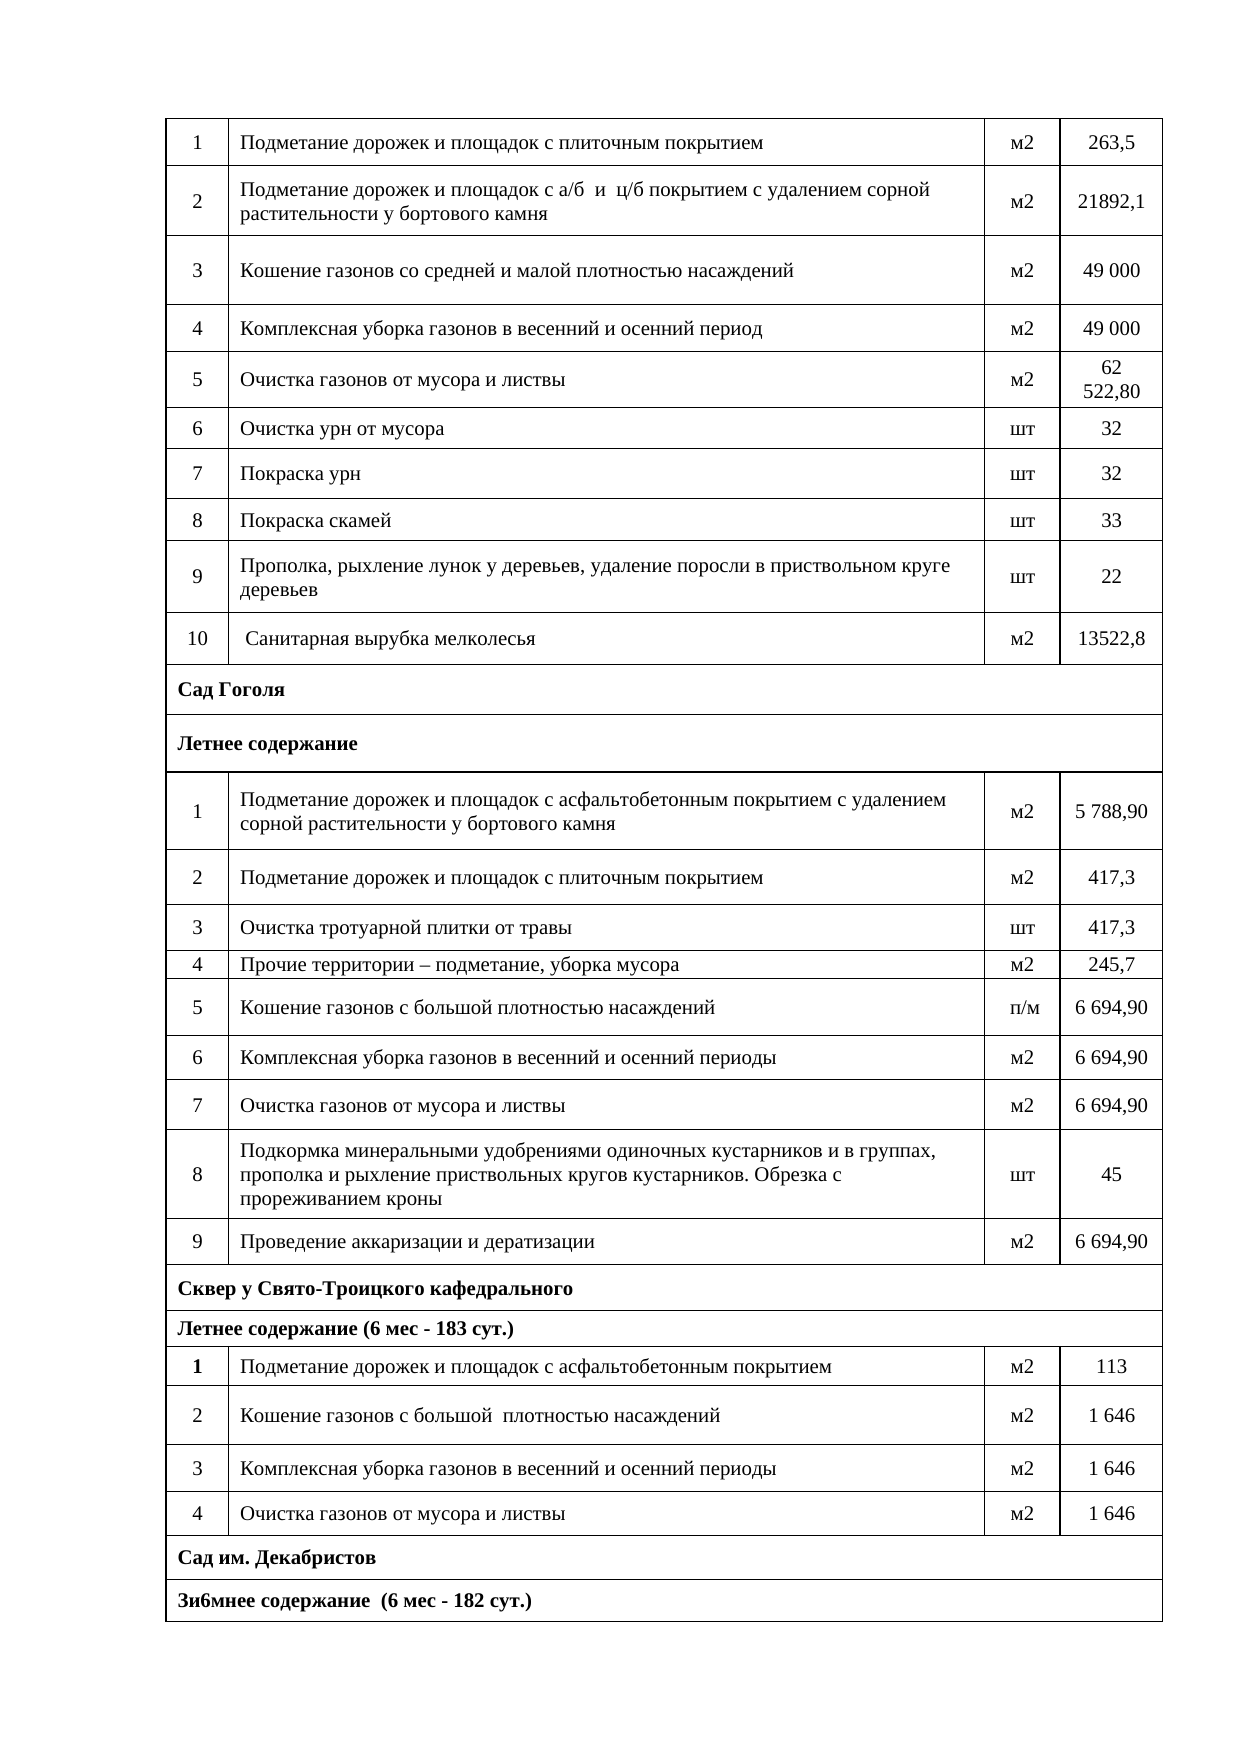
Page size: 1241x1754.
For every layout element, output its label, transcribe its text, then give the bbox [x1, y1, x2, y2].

table_cell 245,7 [1061, 951, 1162, 978]
table_cell шт [985, 449, 1059, 498]
table_cell 21892,1 [1061, 166, 1162, 235]
table_cell м2 [985, 850, 1059, 904]
table_cell м2 [985, 166, 1059, 235]
table_cell 8 [167, 499, 228, 540]
table_cell 1 646 [1061, 1492, 1162, 1535]
table_cell 4 [167, 951, 228, 978]
table_cell м2 [985, 352, 1059, 407]
table_cell 9 [167, 1219, 228, 1264]
table_cell Прополка, рыхление лунок у деревьев, удаление поросли в приствольном круге деревьев [229, 541, 984, 612]
table_cell 417,3 [1061, 850, 1162, 904]
table_cell 6 694,90 [1061, 1219, 1162, 1264]
table_cell Сад им. Декабристов [167, 1536, 1162, 1578]
table_cell 45 [1061, 1130, 1162, 1217]
table_cell Комплексная уборка газонов в весенний и осенний периоды [229, 1445, 984, 1491]
table_cell 1 [167, 1347, 228, 1385]
table_cell 1 646 [1061, 1445, 1162, 1491]
table_cell Очистка газонов от мусора и листвы [229, 1492, 984, 1535]
table_cell 1 [167, 119, 228, 165]
table_cell Летнее содержание (6 мес - 183 сут.) [167, 1311, 1162, 1346]
table_cell 2 [167, 850, 228, 904]
table_cell м2 [985, 1347, 1059, 1385]
table_cell Очистка газонов от мусора и листвы [229, 1080, 984, 1129]
table_cell м2 [985, 119, 1059, 165]
table_cell 417,3 [1061, 905, 1162, 949]
table_cell 4 [167, 1492, 228, 1535]
table_cell м2 [985, 951, 1059, 978]
table_cell п/м [985, 979, 1059, 1035]
table_cell Зи6мнее содержание (6 мес - 182 сут.) [167, 1580, 1162, 1621]
table_cell шт [985, 905, 1059, 949]
table_cell м2 [985, 305, 1059, 351]
table_cell 6 694,90 [1061, 979, 1162, 1035]
table_cell м2 [985, 1386, 1059, 1444]
table_cell 8 [167, 1130, 228, 1217]
table_cell Подметание дорожек и площадок с а/б и ц/б покрытием с удалением сорной растительности у бортового камня [229, 166, 984, 235]
table_cell Летнее содержание [167, 715, 1162, 771]
table_cell 113 [1061, 1347, 1162, 1385]
table_cell Кошение газонов с большой плотностью насаждений [229, 1386, 984, 1444]
table_cell Кошение газонов со средней и малой плотностью насаждений [229, 236, 984, 304]
table_cell Кошение газонов с большой плотностью насаждений [229, 979, 984, 1035]
table_cell Комплексная уборка газонов в весенний и осенний период [229, 305, 984, 351]
table_cell 3 [167, 1445, 228, 1491]
table_cell 32 [1061, 449, 1162, 498]
table_cell 1 646 [1061, 1386, 1162, 1444]
table_cell Санитарная вырубка мелколесья [229, 613, 984, 663]
table_cell 49 000 [1061, 236, 1162, 304]
table_cell Прочие территории – подметание, уборка мусора [229, 951, 984, 978]
table_cell м2 [985, 613, 1059, 663]
table_cell 5 [167, 979, 228, 1035]
table_cell 5 [167, 352, 228, 407]
table_cell 32 [1061, 408, 1162, 448]
table_cell Подкормка минеральными удобрениями одиночных кустарников и в группах, прополка и рыхление приствольных кругов кустарников. Обрезка с прореживанием кроны [229, 1130, 984, 1217]
table_cell Сад Гоголя [167, 665, 1162, 713]
table_cell 33 [1061, 499, 1162, 540]
table_cell 1 [167, 773, 228, 849]
table_cell 62 522,80 [1061, 352, 1162, 407]
table_cell шт [985, 1130, 1059, 1217]
table_cell 2 [167, 166, 228, 235]
table_cell м2 [985, 1036, 1059, 1079]
table_cell 49 000 [1061, 305, 1162, 351]
table_cell м2 [985, 236, 1059, 304]
table_cell шт [985, 408, 1059, 448]
table_cell 263,5 [1061, 119, 1162, 165]
table_cell м2 [985, 1219, 1059, 1264]
table_cell Проведение аккаризации и дератизации [229, 1219, 984, 1264]
table_cell шт [985, 541, 1059, 612]
table_cell Очистка урн от мусора [229, 408, 984, 448]
table_cell Покраска скамей [229, 499, 984, 540]
table_cell 22 [1061, 541, 1162, 612]
table_cell Подметание дорожек и площадок с асфальтобетонным покрытием [229, 1347, 984, 1385]
table_cell Подметание дорожек и площадок с асфальтобетонным покрытием с удалением сорной растительности у бортового камня [229, 773, 984, 849]
table_cell Очистка тротуарной плитки от травы [229, 905, 984, 949]
table_cell 3 [167, 236, 228, 304]
table_cell 6 [167, 1036, 228, 1079]
table_cell м2 [985, 773, 1059, 849]
table_cell 7 [167, 449, 228, 498]
table_cell м2 [985, 1445, 1059, 1491]
table_cell 6 694,90 [1061, 1036, 1162, 1079]
table_cell шт [985, 499, 1059, 540]
table_cell Сквер у Свято-Троицкого кафедрального [167, 1265, 1162, 1310]
table_cell м2 [985, 1492, 1059, 1535]
table_cell Подметание дорожек и площадок с плиточным покрытием [229, 850, 984, 904]
table_cell 6 694,90 [1061, 1080, 1162, 1129]
table_cell Очистка газонов от мусора и листвы [229, 352, 984, 407]
table_cell 4 [167, 305, 228, 351]
table_cell 6 [167, 408, 228, 448]
table_cell 5 788,90 [1061, 773, 1162, 849]
table_cell Подметание дорожек и площадок с плиточным покрытием [229, 119, 984, 165]
table_cell 7 [167, 1080, 228, 1129]
table_cell 3 [167, 905, 228, 949]
table_cell Комплексная уборка газонов в весенний и осенний периоды [229, 1036, 984, 1079]
table_cell 9 [167, 541, 228, 612]
table_cell 13522,8 [1061, 613, 1162, 663]
table_cell 2 [167, 1386, 228, 1444]
table_cell Покраска урн [229, 449, 984, 498]
table_cell м2 [985, 1080, 1059, 1129]
table_cell 10 [167, 613, 228, 663]
